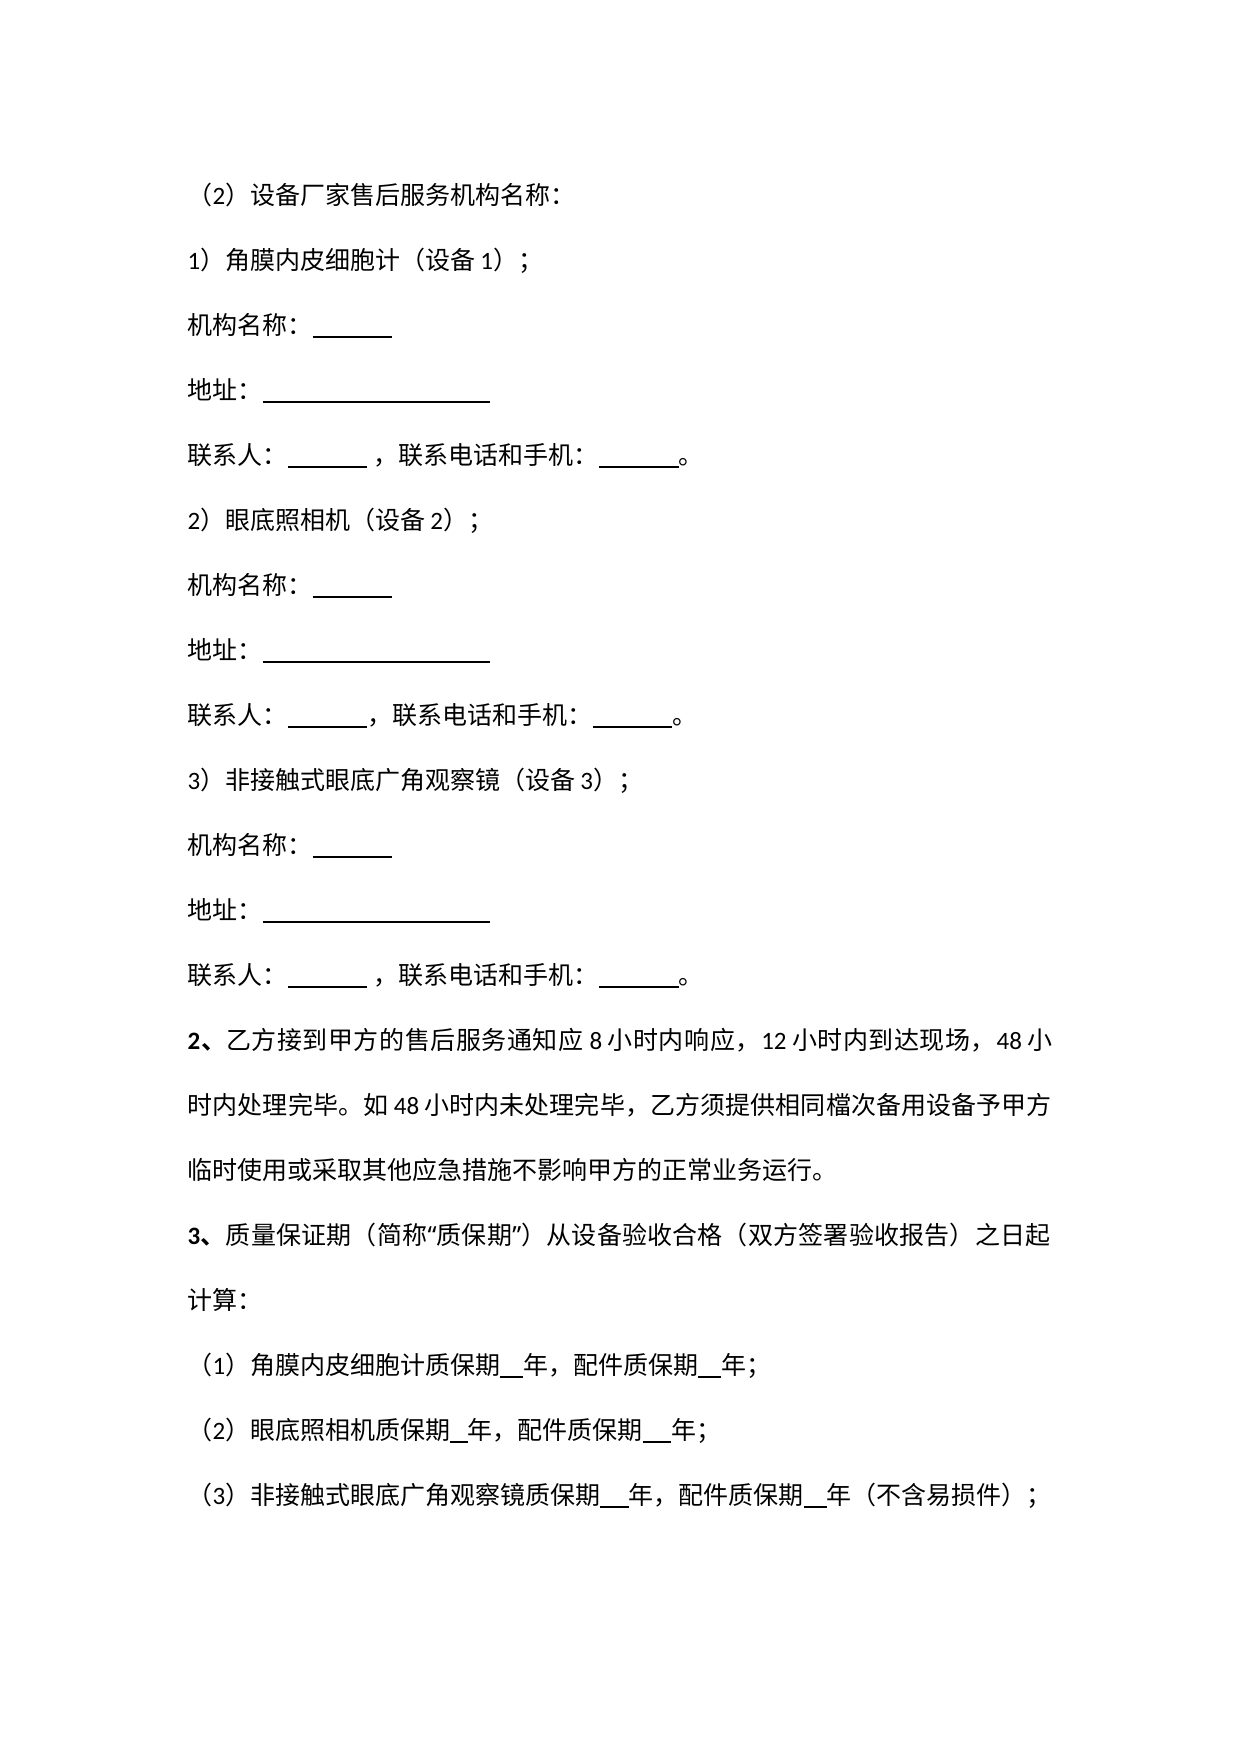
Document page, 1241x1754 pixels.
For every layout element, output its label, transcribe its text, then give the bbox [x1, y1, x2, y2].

text 地址： [187, 357, 1053, 422]
text （2）眼底照相机质保期 年，配件质保期 年； [187, 1397, 1053, 1462]
text （3）非接触式眼底广角观察镜质保期 年，配件质保期 年（不含易损件）； [187, 1462, 1053, 1527]
text （1）角膜内皮细胞计质保期 年，配件质保期 年； [187, 1332, 1053, 1397]
text 机构名称： [187, 812, 1053, 877]
text 2、乙方接到甲方的售后服务通知应8小时内响应，12小时内到达现场，48小时内处理完毕。如48小时内未处理完毕，乙方须提供相同檔次备用设备予甲方临时使用或采取其他应急措施不影响甲方的正常业务运行。 [187, 1007, 1053, 1202]
text 3、质量保证期（简称“质保期”）从设备验收合格（双方签署验收报告）之日起计算： [187, 1202, 1053, 1332]
text 联系人： ，联系电话和手机： 。 [187, 422, 1053, 487]
text 3）非接触式眼底广角观察镜（设备3）； [187, 747, 1053, 812]
text 机构名称： [187, 552, 1053, 617]
text 联系人： ，联系电话和手机： 。 [187, 682, 1053, 747]
text 1）角膜内皮细胞计（设备1）； [187, 227, 1053, 292]
text 地址： [187, 877, 1053, 942]
text 联系人： ，联系电话和手机： 。 [187, 942, 1053, 1007]
text （2）设备厂家售后服务机构名称： [187, 162, 1053, 227]
text 地址： [187, 617, 1053, 682]
text 机构名称： [187, 292, 1053, 357]
text 2）眼底照相机（设备2）； [187, 487, 1053, 552]
